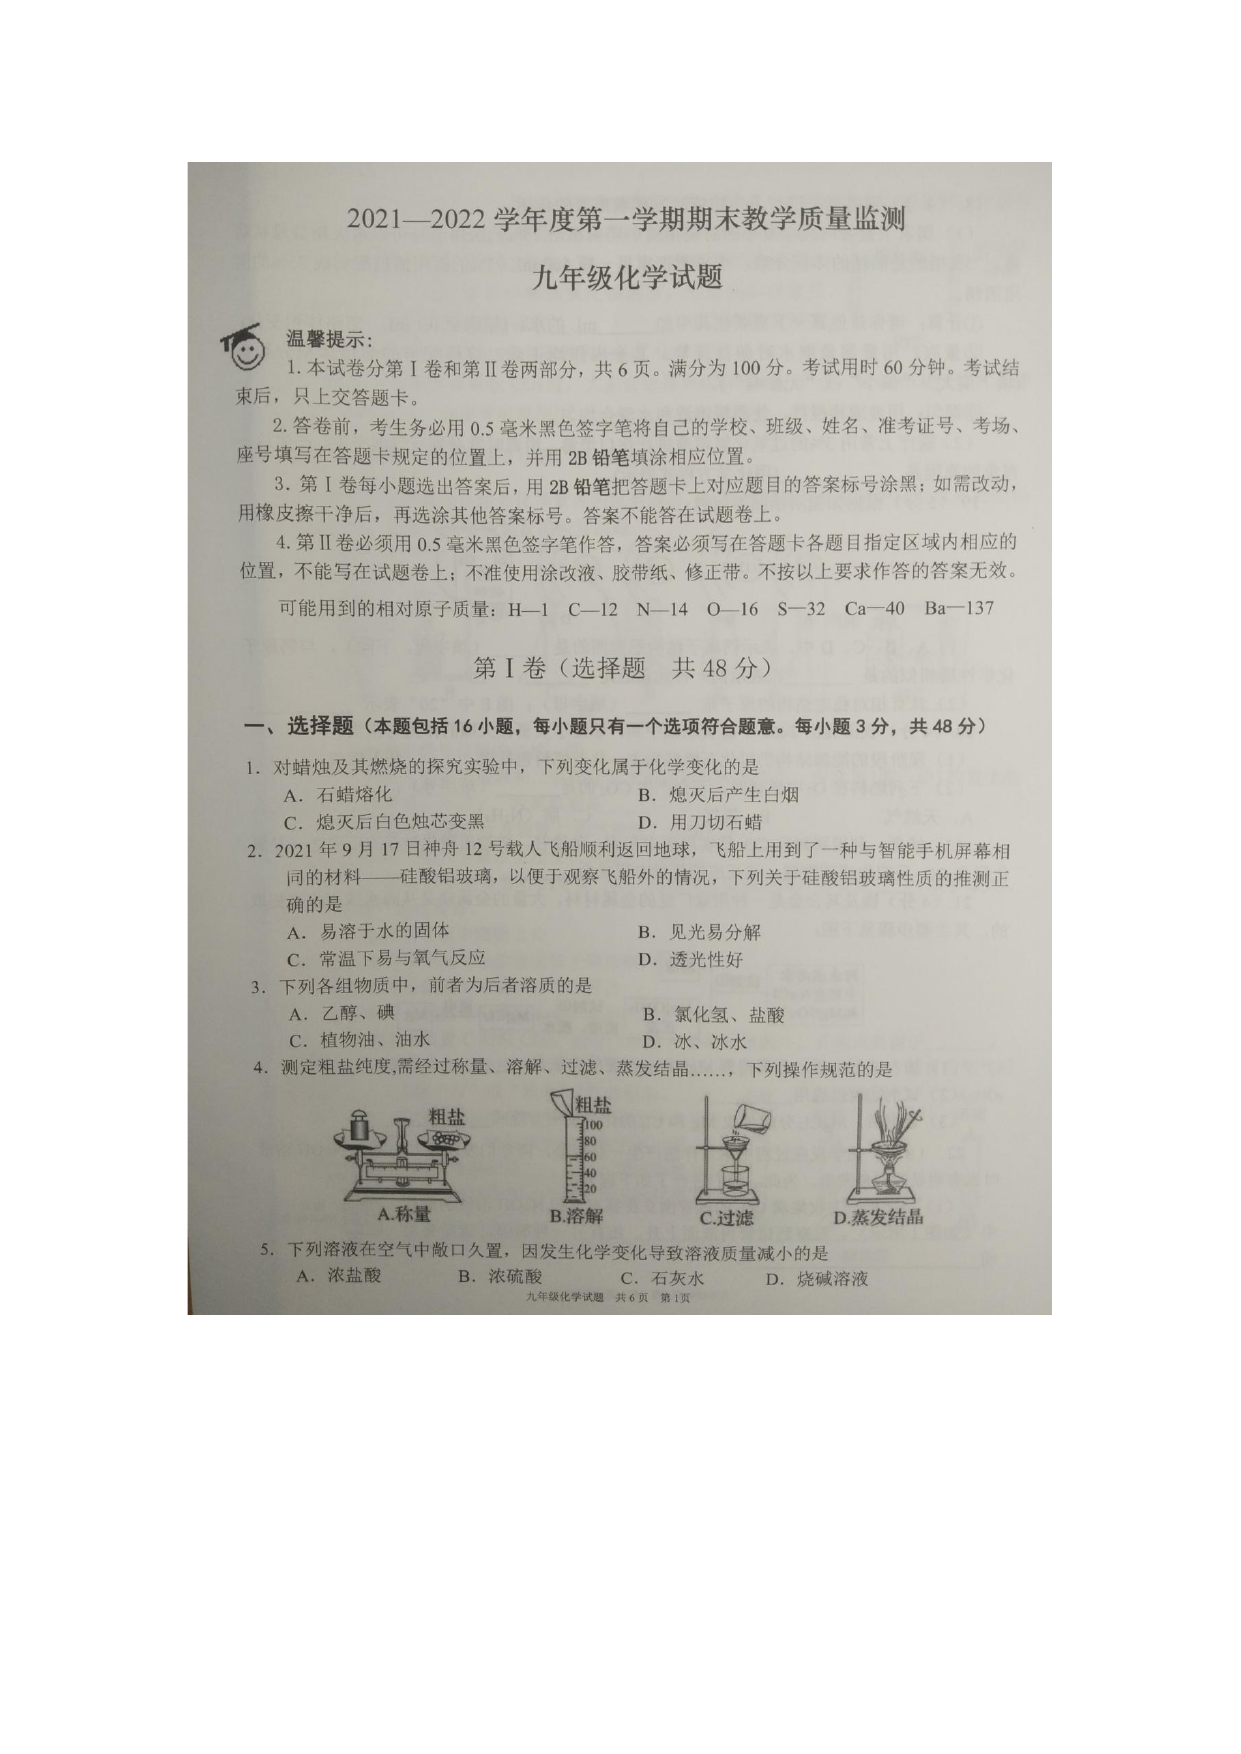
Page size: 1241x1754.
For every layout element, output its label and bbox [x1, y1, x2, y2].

picture [187, 162, 1052, 1315]
